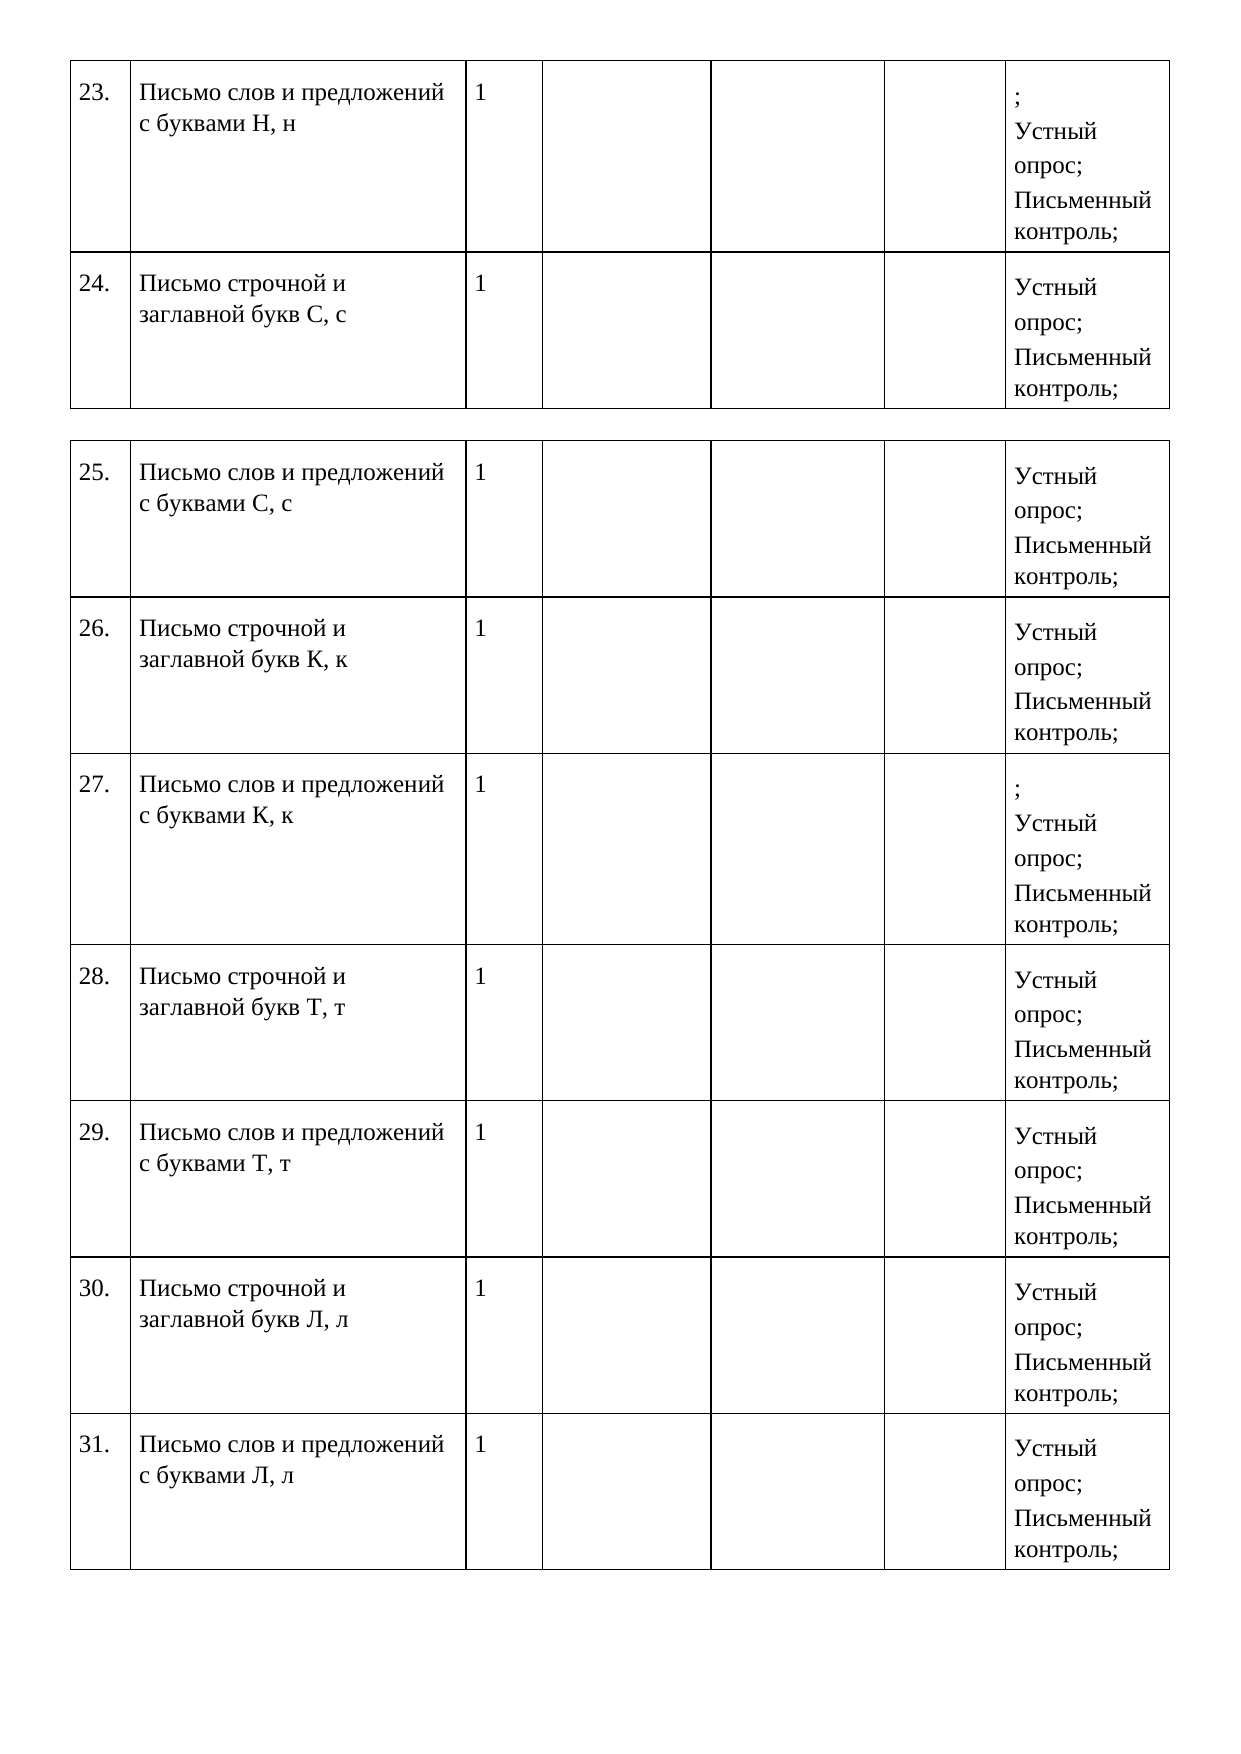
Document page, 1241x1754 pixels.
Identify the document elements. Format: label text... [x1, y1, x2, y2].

table_cell Устный опрос; Письменный контроль; [1006, 253, 1169, 408]
table_cell [712, 598, 884, 752]
table_cell 1 [467, 598, 542, 752]
table_cell [543, 61, 710, 251]
table_cell [712, 754, 884, 944]
table_cell [712, 1414, 884, 1569]
table_header [712, 441, 884, 596]
table_cell [885, 754, 1005, 944]
table_cell Письмо строчной и заглавной букв Л, л [131, 1258, 465, 1412]
table_header Устный опрос; Письменный контроль; [1006, 441, 1169, 596]
table_cell [885, 945, 1005, 1100]
table_cell [712, 1258, 884, 1412]
table_cell Письмо слов и предложений с буквами Н, н [131, 61, 465, 251]
table_cell [885, 1414, 1005, 1569]
table_cell 1 [467, 945, 542, 1100]
table_cell Устный опрос; Письменный контроль; [1006, 598, 1169, 752]
table_cell Письмо слов и предложений с буквами К, к [131, 754, 465, 944]
table_cell [712, 61, 884, 251]
table_cell [543, 598, 710, 752]
table_header 1 [467, 441, 542, 596]
table_cell [885, 1101, 1005, 1256]
table_cell 23. [71, 61, 130, 251]
table_cell [543, 754, 710, 944]
table_cell ; Устный опрос; Письменный контроль; [1006, 61, 1169, 251]
table_cell [885, 253, 1005, 408]
table_cell Устный опрос; Письменный контроль; [1006, 1258, 1169, 1412]
table_cell [543, 253, 710, 408]
table_cell 30. [71, 1258, 130, 1412]
table_cell 28. [71, 945, 130, 1100]
table_cell ; Устный опрос; Письменный контроль; [1006, 754, 1169, 944]
table_cell [712, 253, 884, 408]
table_header [885, 441, 1005, 596]
table_cell [543, 945, 710, 1100]
table_cell 1 [467, 1258, 542, 1412]
table_cell [712, 945, 884, 1100]
table_header [543, 441, 710, 596]
table_cell 1 [467, 61, 542, 251]
table_cell 31. [71, 1414, 130, 1569]
table_cell 26. [71, 598, 130, 752]
table_cell 1 [467, 754, 542, 944]
table_cell 1 [467, 1101, 542, 1256]
table_header Письмо слов и предложений с буквами С, с [131, 441, 465, 596]
table_cell Письмо слов и предложений с буквами Т, т [131, 1101, 465, 1256]
table_cell [885, 598, 1005, 752]
table_cell 1 [467, 253, 542, 408]
table_cell 24. [71, 253, 130, 408]
table_cell Письмо строчной и заглавной букв Т, т [131, 945, 465, 1100]
table_cell 1 [467, 1414, 542, 1569]
table_cell [543, 1258, 710, 1412]
table_cell Письмо строчной и заглавной букв К, к [131, 598, 465, 752]
table_header 25. [71, 441, 130, 596]
table_cell 27. [71, 754, 130, 944]
table_cell [543, 1414, 710, 1569]
table_cell Письмо слов и предложений с буквами Л, л [131, 1414, 465, 1569]
table_cell Устный опрос; Письменный контроль; [1006, 945, 1169, 1100]
table_cell [543, 1101, 710, 1256]
table_cell [885, 61, 1005, 251]
table_cell [885, 1258, 1005, 1412]
table_cell Устный опрос; Письменный контроль; [1006, 1101, 1169, 1256]
table_cell 29. [71, 1101, 130, 1256]
table_cell Устный опрос; Письменный контроль; [1006, 1414, 1169, 1569]
table_cell [712, 1101, 884, 1256]
table_cell Письмо строчной и заглавной букв С, с [131, 253, 465, 408]
